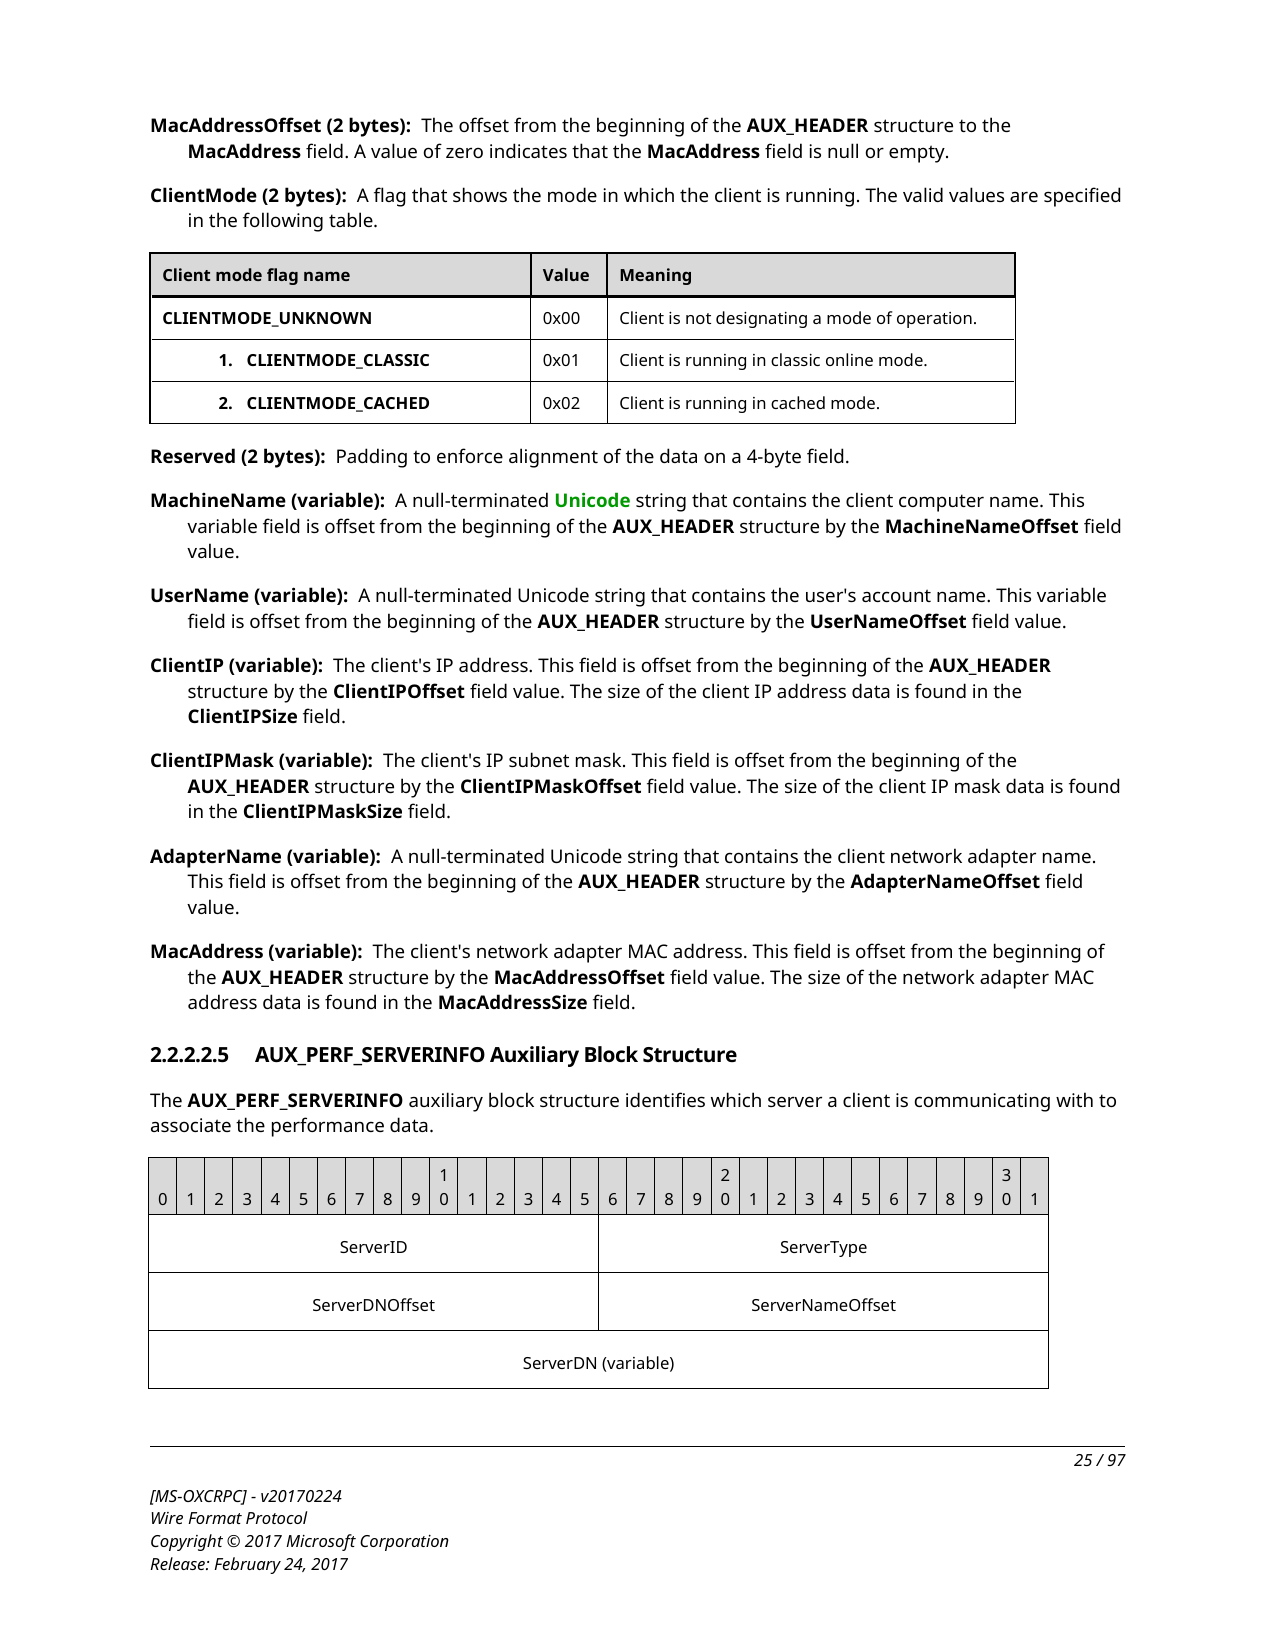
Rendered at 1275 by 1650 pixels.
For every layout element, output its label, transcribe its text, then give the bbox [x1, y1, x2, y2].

table_header 0 [149, 1158, 176, 1214]
table_header 1 [1021, 1158, 1048, 1214]
text AdapterName (variable): A null-terminated Unicode string that contains the client network adapter name. This field is offset from the beginning of the AUX_HEADER structure by the AdapterNameOffset field value. [150, 843, 1125, 920]
text MachineName (variable): A null-terminated Unicode string that contains the client computer name. This variable field is offset from the beginning of the AUX_HEADER structure by the MachineNameOffset field value. [150, 487, 1125, 564]
text Reserved (2 bytes): Padding to enforce alignment of the data on a 4-byte field. [150, 443, 1125, 469]
text ClientIPMask (variable): The client's IP subnet mask. This field is offset from the beginning of the AUX_HEADER structure by the ClientIPMaskOffset field value. The size of the client IP mask data is found in the ClientIPMaskSize field. [150, 748, 1125, 824]
table_header 6 [318, 1158, 345, 1214]
text ClientMode (2 bytes): A flag that shows the mode in which the client is running. The valid values are specified in the following table. [150, 182, 1125, 233]
table_cell CLIENTMODE_CACHED [151, 382, 530, 423]
text MacAddress (variable): The client's network adapter MAC address. This field is offset from the beginning of the AUX_HEADER structure by the MacAddressOffset field value. The size of the network adapter MAC address data is found in the MacAddressSize field. [150, 938, 1125, 1015]
table_header 3 0 [993, 1158, 1020, 1214]
table_header 6 [599, 1158, 626, 1214]
table_header 7 [908, 1158, 936, 1214]
text The AUX_PERF_SERVERINFO auxiliary block structure identifies which server a client is communicating with to associate the performance data. [150, 1087, 1125, 1138]
table_header 5 [852, 1158, 879, 1214]
table_header Meaning [608, 254, 1014, 295]
table_cell Client is running in cached mode. [608, 381, 1015, 423]
table_header 7 [346, 1158, 373, 1214]
text MacAddressOffset (2 bytes): The offset from the beginning of the AUX_HEADER structure to the MacAddress field. A value of zero indicates that the MacAddress field is null or empty. [150, 112, 1125, 163]
subtitle AUX_PERF_SERVERINFO Auxiliary Block Structure [150, 1040, 1125, 1068]
table_header 8 [655, 1158, 682, 1214]
table_header 1 0 [430, 1158, 457, 1214]
table_header 6 [880, 1158, 907, 1214]
table_header Client mode flag name [151, 254, 530, 295]
table_cell ServerNameOffset [599, 1273, 1048, 1330]
table_header 9 [683, 1158, 711, 1214]
table_header 8 [937, 1158, 964, 1214]
table_cell ServerDN (variable) [149, 1331, 1048, 1388]
table_cell ServerDNOffset [149, 1273, 598, 1330]
table_header 9 [402, 1158, 429, 1214]
table_cell 0x01 [531, 340, 607, 381]
table_header 1 [740, 1158, 767, 1214]
table_header 4 [824, 1158, 851, 1214]
table_header 1 [177, 1158, 204, 1214]
table_header 5 [290, 1158, 317, 1214]
table_header 4 [262, 1158, 289, 1214]
table_cell Client is not designating a mode of operation. [608, 298, 1015, 339]
text UserName (variable): A null-terminated Unicode string that contains the user's account name. This variable field is offset from the beginning of the AUX_HEADER structure by the UserNameOffset field value. [150, 583, 1125, 634]
table_cell CLIENTMODE_CLASSIC [151, 340, 530, 381]
table_header 2 0 [712, 1158, 739, 1214]
table_header 2 [487, 1158, 514, 1214]
table_header 2 [768, 1158, 795, 1214]
table_header 3 [515, 1158, 542, 1214]
table_header Value [532, 254, 606, 295]
table_header 8 [374, 1158, 401, 1214]
table_cell 0x02 [531, 382, 607, 423]
table_cell CLIENTMODE_UNKNOWN [151, 296, 530, 339]
table_header 3 [233, 1158, 261, 1214]
table_header 4 [543, 1158, 570, 1214]
table_cell ServerID [149, 1215, 598, 1272]
table_header 2 [205, 1158, 232, 1214]
table_header 5 [571, 1158, 598, 1214]
table_cell Client is running in classic online mode. [608, 339, 1015, 381]
table_cell 0x00 [531, 298, 607, 339]
text ClientIP (variable): The client's IP address. This field is offset from the beginning of the AUX_HEADER structure by the ClientIPOffset field value. The size of the client IP address data is found in the ClientIPSize field. [150, 652, 1125, 729]
table_header 9 [965, 1158, 992, 1214]
table_header 1 [458, 1158, 486, 1214]
table_cell ServerType [599, 1215, 1048, 1272]
table_header 3 [796, 1158, 823, 1214]
table_header 7 [627, 1158, 654, 1214]
